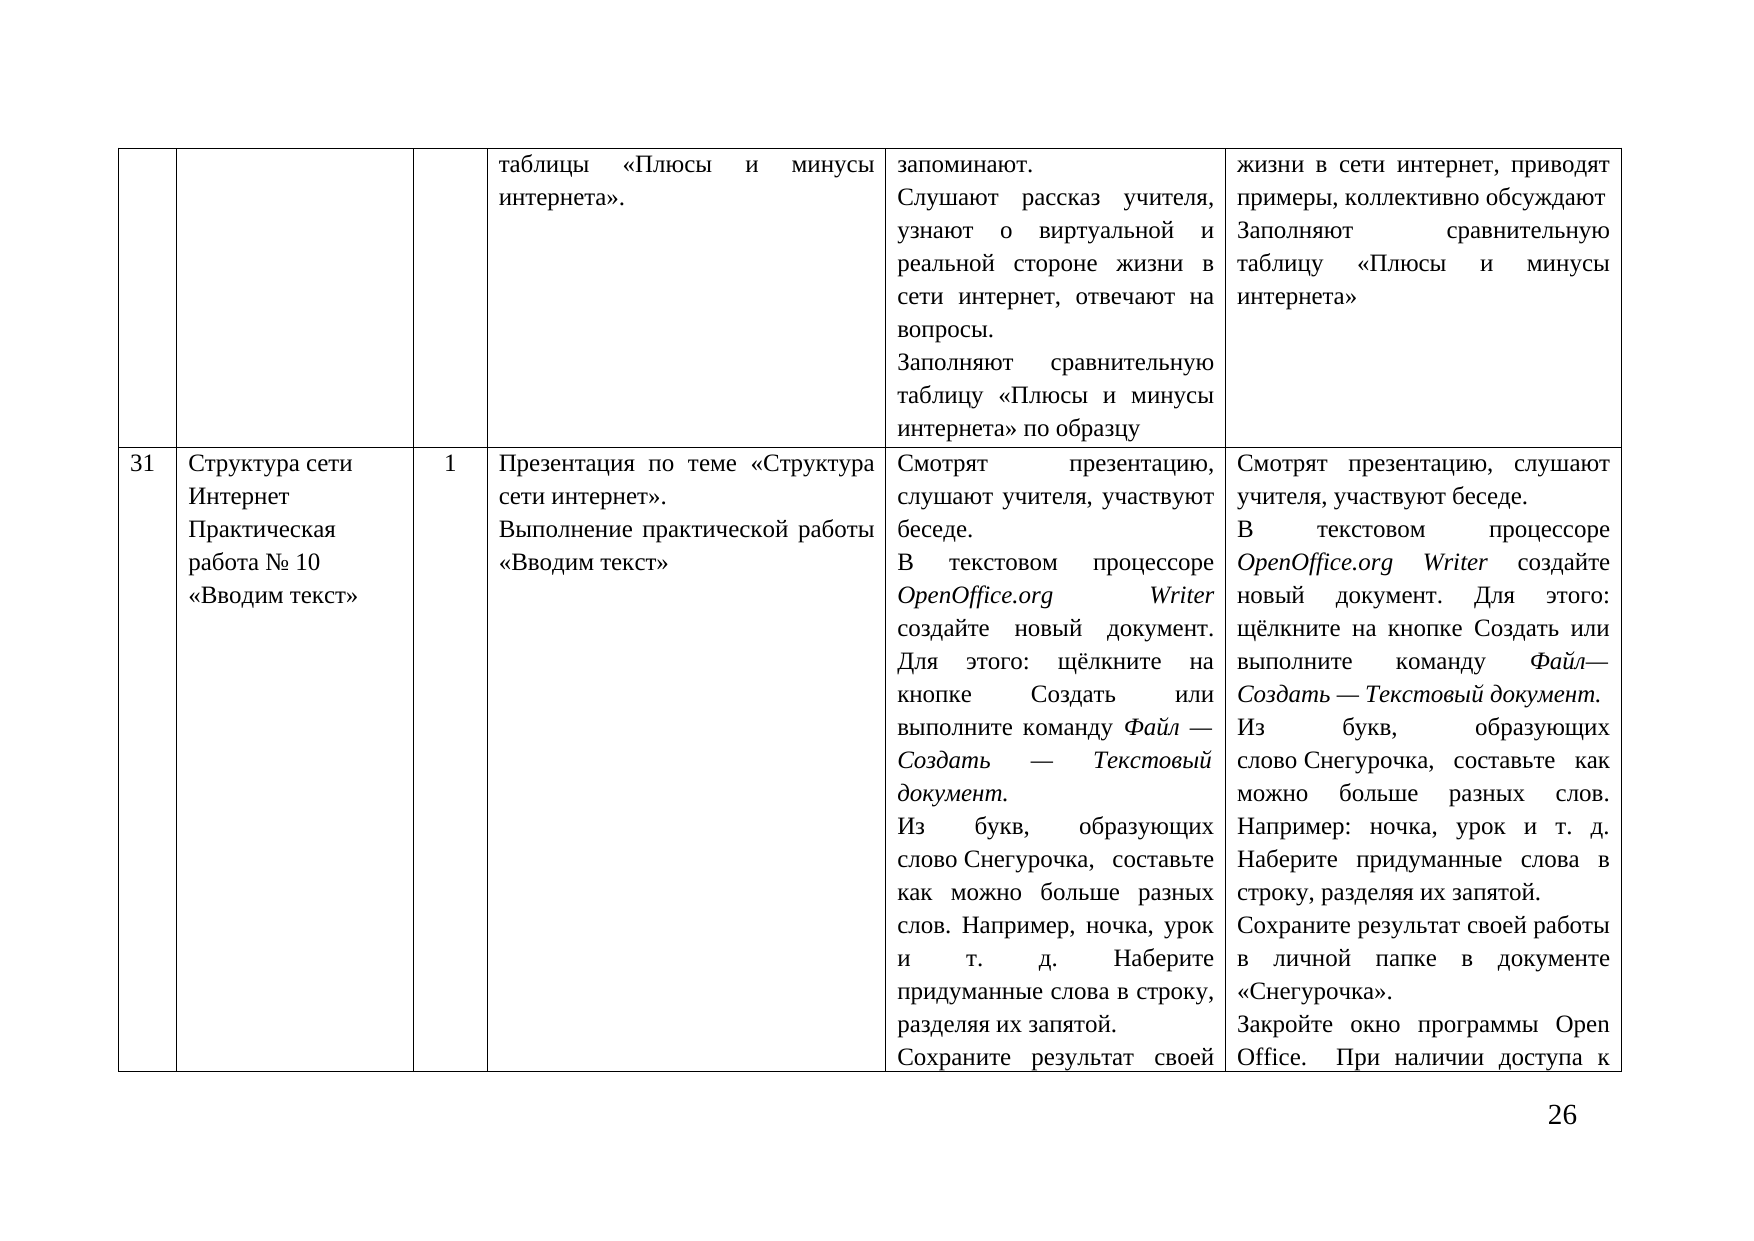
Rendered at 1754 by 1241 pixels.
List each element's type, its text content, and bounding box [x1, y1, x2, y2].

table_cell 1 [414, 149, 487, 447]
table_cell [886, 149, 1225, 447]
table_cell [488, 149, 885, 447]
table_cell 1 [414, 448, 487, 1071]
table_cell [177, 448, 413, 1071]
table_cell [177, 149, 413, 447]
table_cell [886, 448, 1225, 1071]
table_cell 31 [119, 448, 176, 1071]
table_cell 30 [119, 149, 176, 447]
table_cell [1226, 149, 1621, 447]
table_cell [1226, 448, 1621, 1071]
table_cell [488, 448, 885, 1071]
